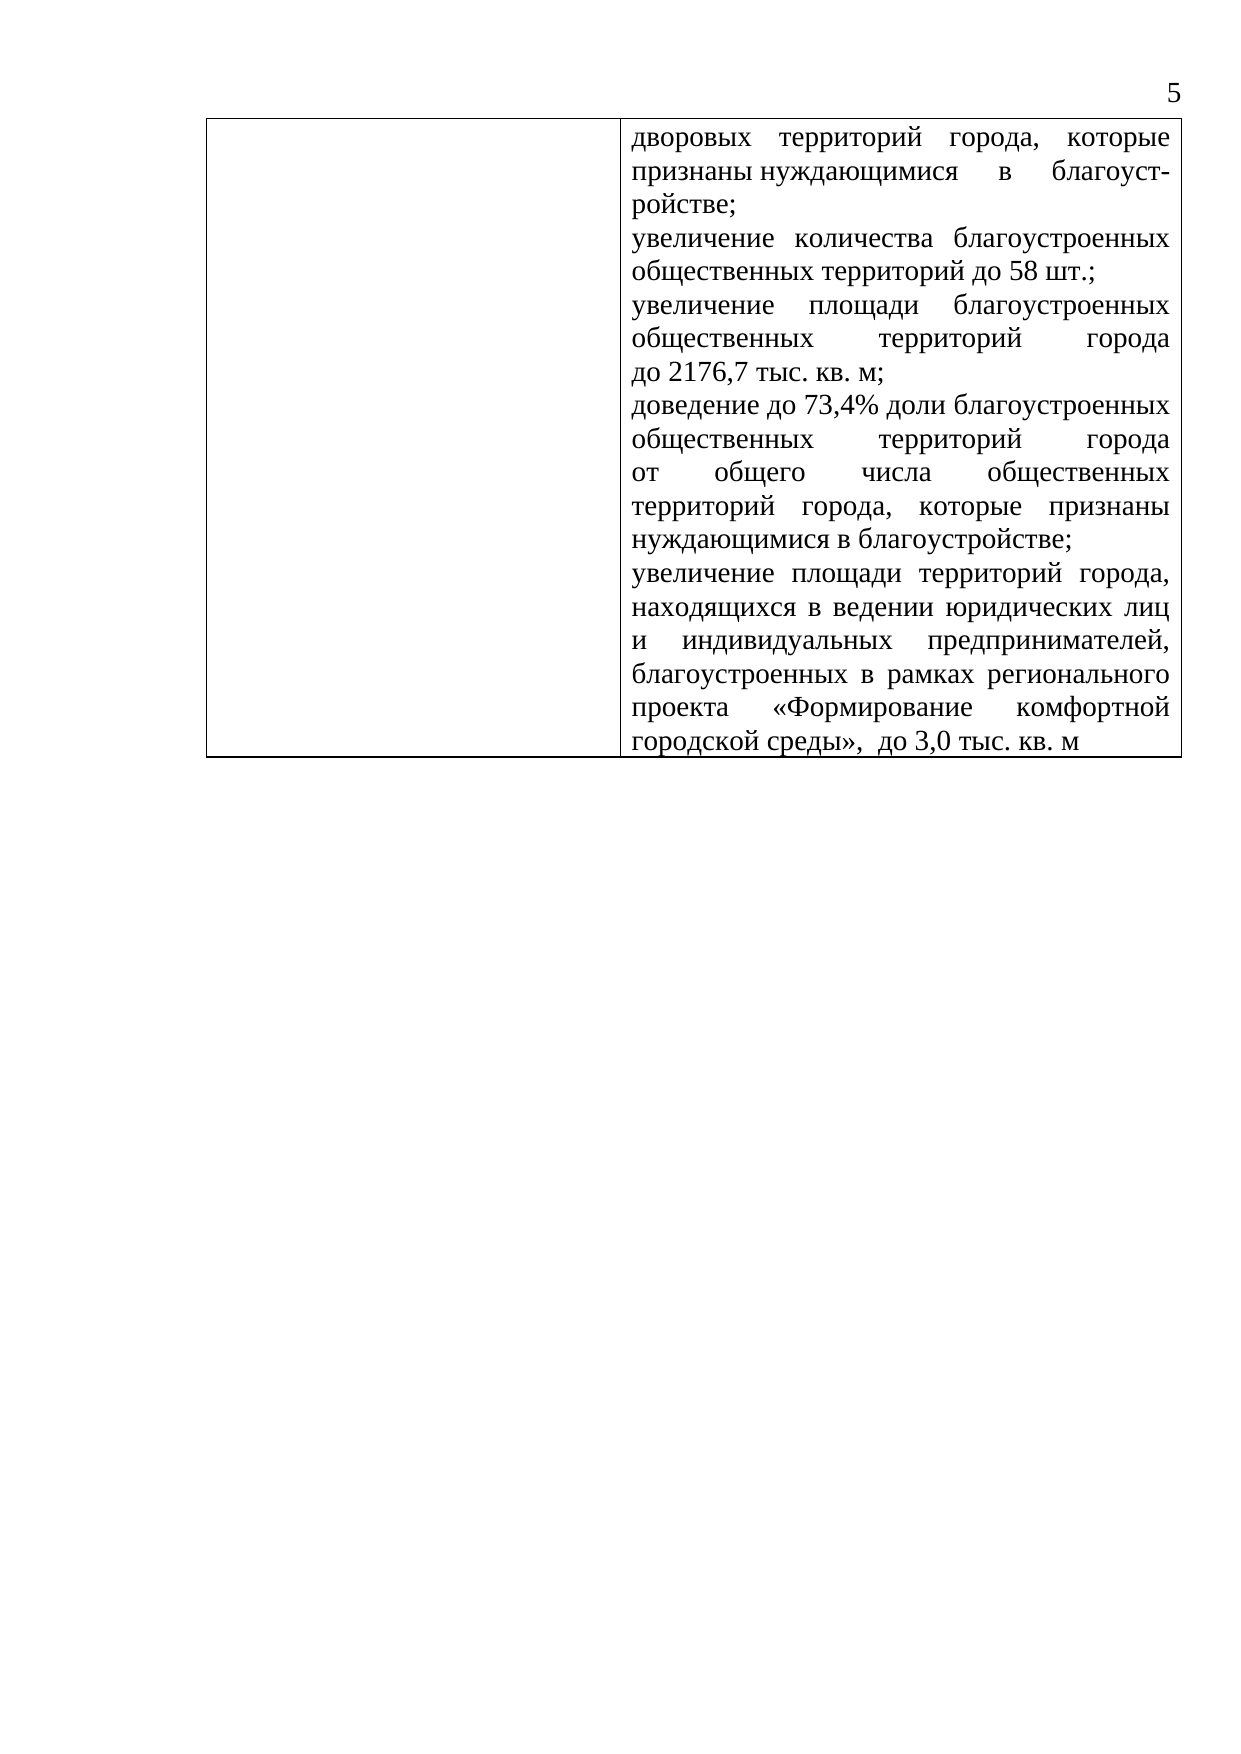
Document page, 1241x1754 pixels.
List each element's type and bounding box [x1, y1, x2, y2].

table_cell [207, 119, 620, 756]
table_cell [621, 119, 1181, 756]
